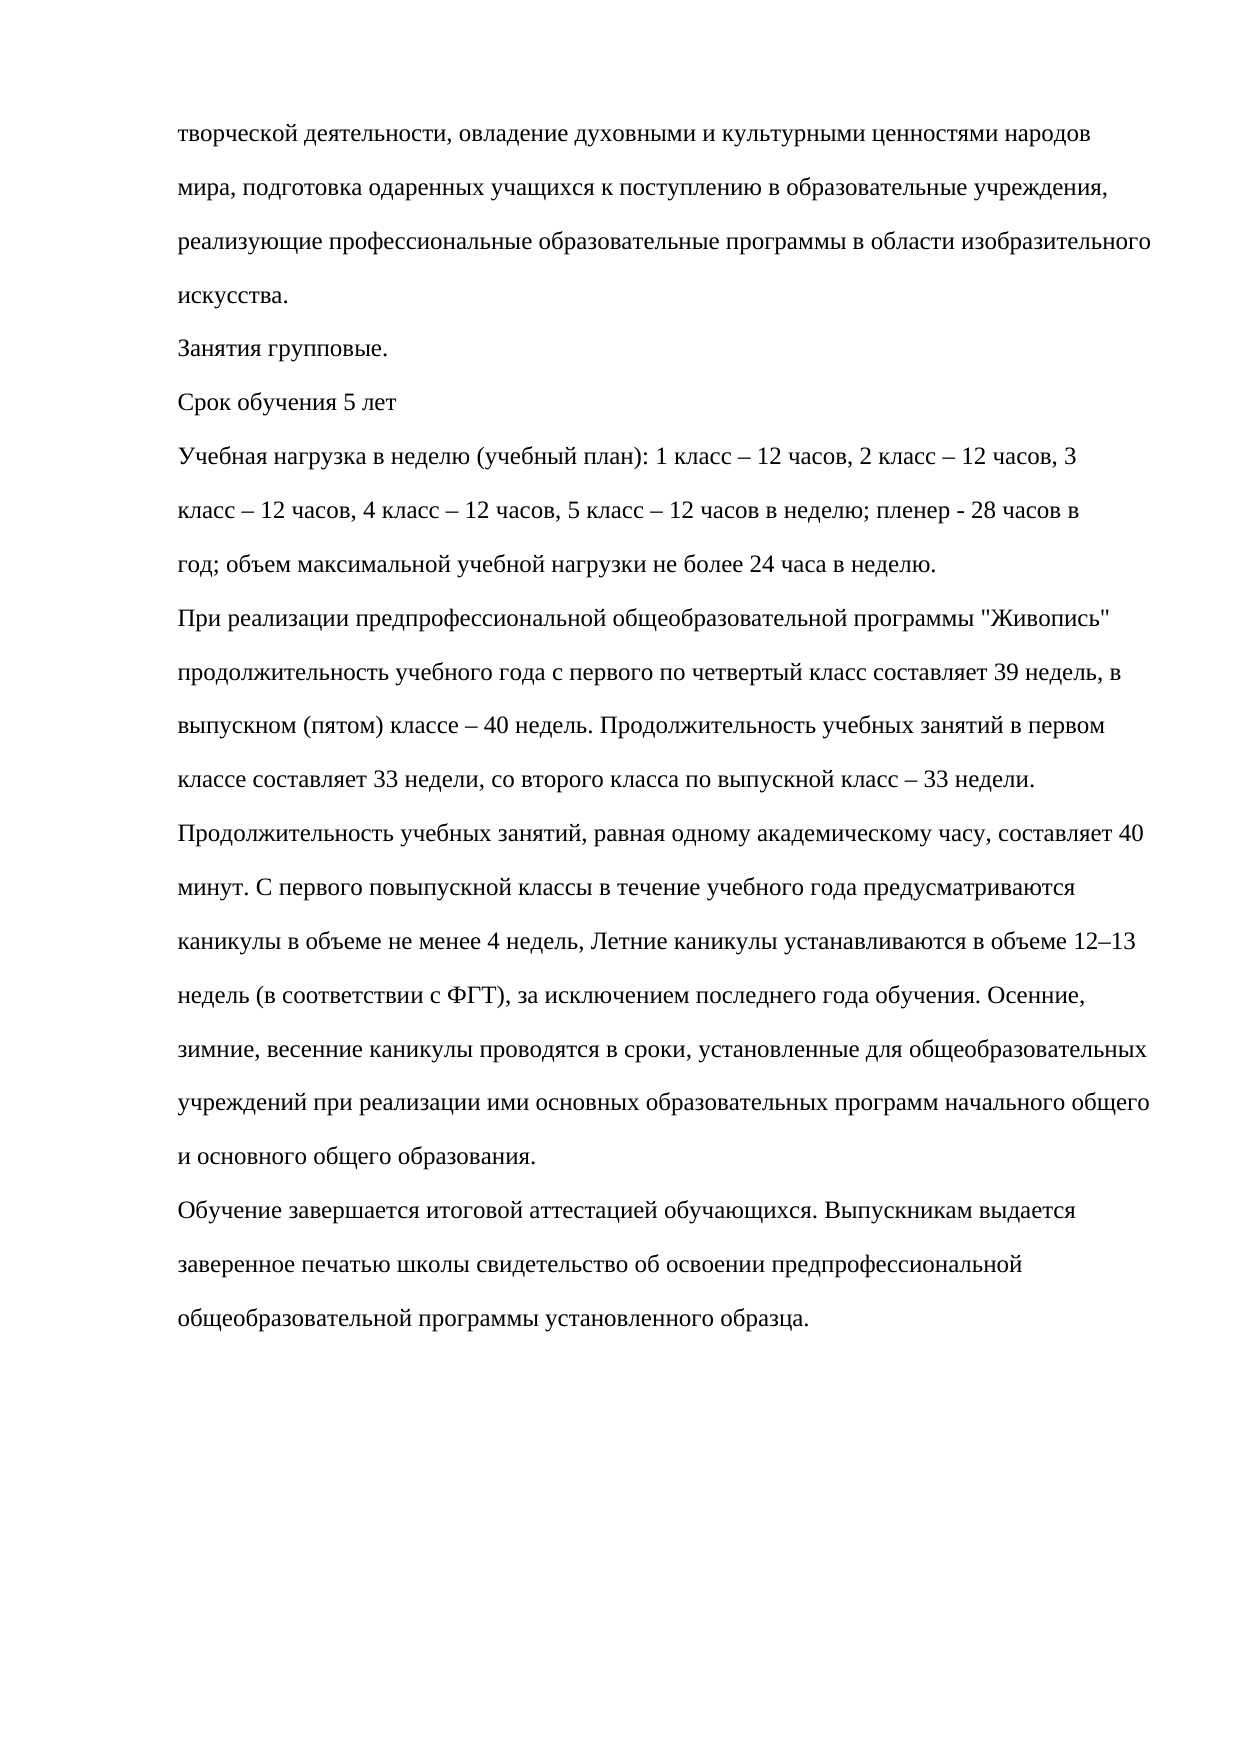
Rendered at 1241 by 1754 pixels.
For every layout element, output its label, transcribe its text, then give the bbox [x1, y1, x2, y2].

text заверенное печатью школы свидетельство об освоении предпрофессиональной [177, 1249, 1152, 1278]
text каникулы в объеме не менее 4 недель, Летние каникулы устанавливаются в объеме 12–13 [177, 926, 1152, 955]
text Учебная нагрузка в неделю (учебный план): 1 класс – 12 часов, 2 класс – 12 часов, 3 [177, 441, 1152, 470]
text искусства. [177, 280, 1152, 308]
text Срок обучения 5 лет [177, 387, 1152, 416]
text При реализации предпрофессиональной общеобразовательной программы "Живопись" [177, 603, 1152, 632]
text выпускном (пятом) классе – 40 недель. Продолжительность учебных занятий в первом [177, 711, 1152, 739]
text Продолжительность учебных занятий, равная одному академическому часу, составляет 40 [177, 818, 1152, 847]
text продолжительность учебного года с первого по четвертый класс составляет 39 недель, в [177, 657, 1152, 685]
text мира, подготовка одаренных учащихся к поступлению в образовательные учреждения, [177, 172, 1152, 201]
text минут. С первого повыпускной классы в течение учебного года предусматриваются [177, 872, 1152, 901]
text учреждений при реализации ими основных образовательных программ начального общего [177, 1087, 1152, 1116]
text недель (в соответствии с ФГТ), за исключением последнего года обучения. Осенние, [177, 980, 1152, 1008]
text класс – 12 часов, 4 класс – 12 часов, 5 класс – 12 часов в неделю; пленер - 28 часов в [177, 495, 1152, 524]
text Занятия групповые. [177, 333, 1152, 362]
text год; объем максимальной учебной нагрузки не более 24 часа в неделю. [177, 549, 1152, 578]
text творческой деятельности, овладение духовными и культурными ценностями народов [177, 118, 1152, 147]
text зимние, весенние каникулы проводятся в сроки, установленные для общеобразовательных [177, 1034, 1152, 1062]
text общеобразовательной программы установленного образца. [177, 1303, 1152, 1332]
text классе составляет 33 недели, со второго класса по выпускной класс – 33 недели. [177, 764, 1152, 793]
text и основного общего образования. [177, 1141, 1152, 1170]
text Обучение завершается итоговой аттестацией обучающихся. Выпускникам выдается [177, 1195, 1152, 1224]
text реализующие профессиональные образовательные программы в области изобразительного [177, 226, 1152, 254]
